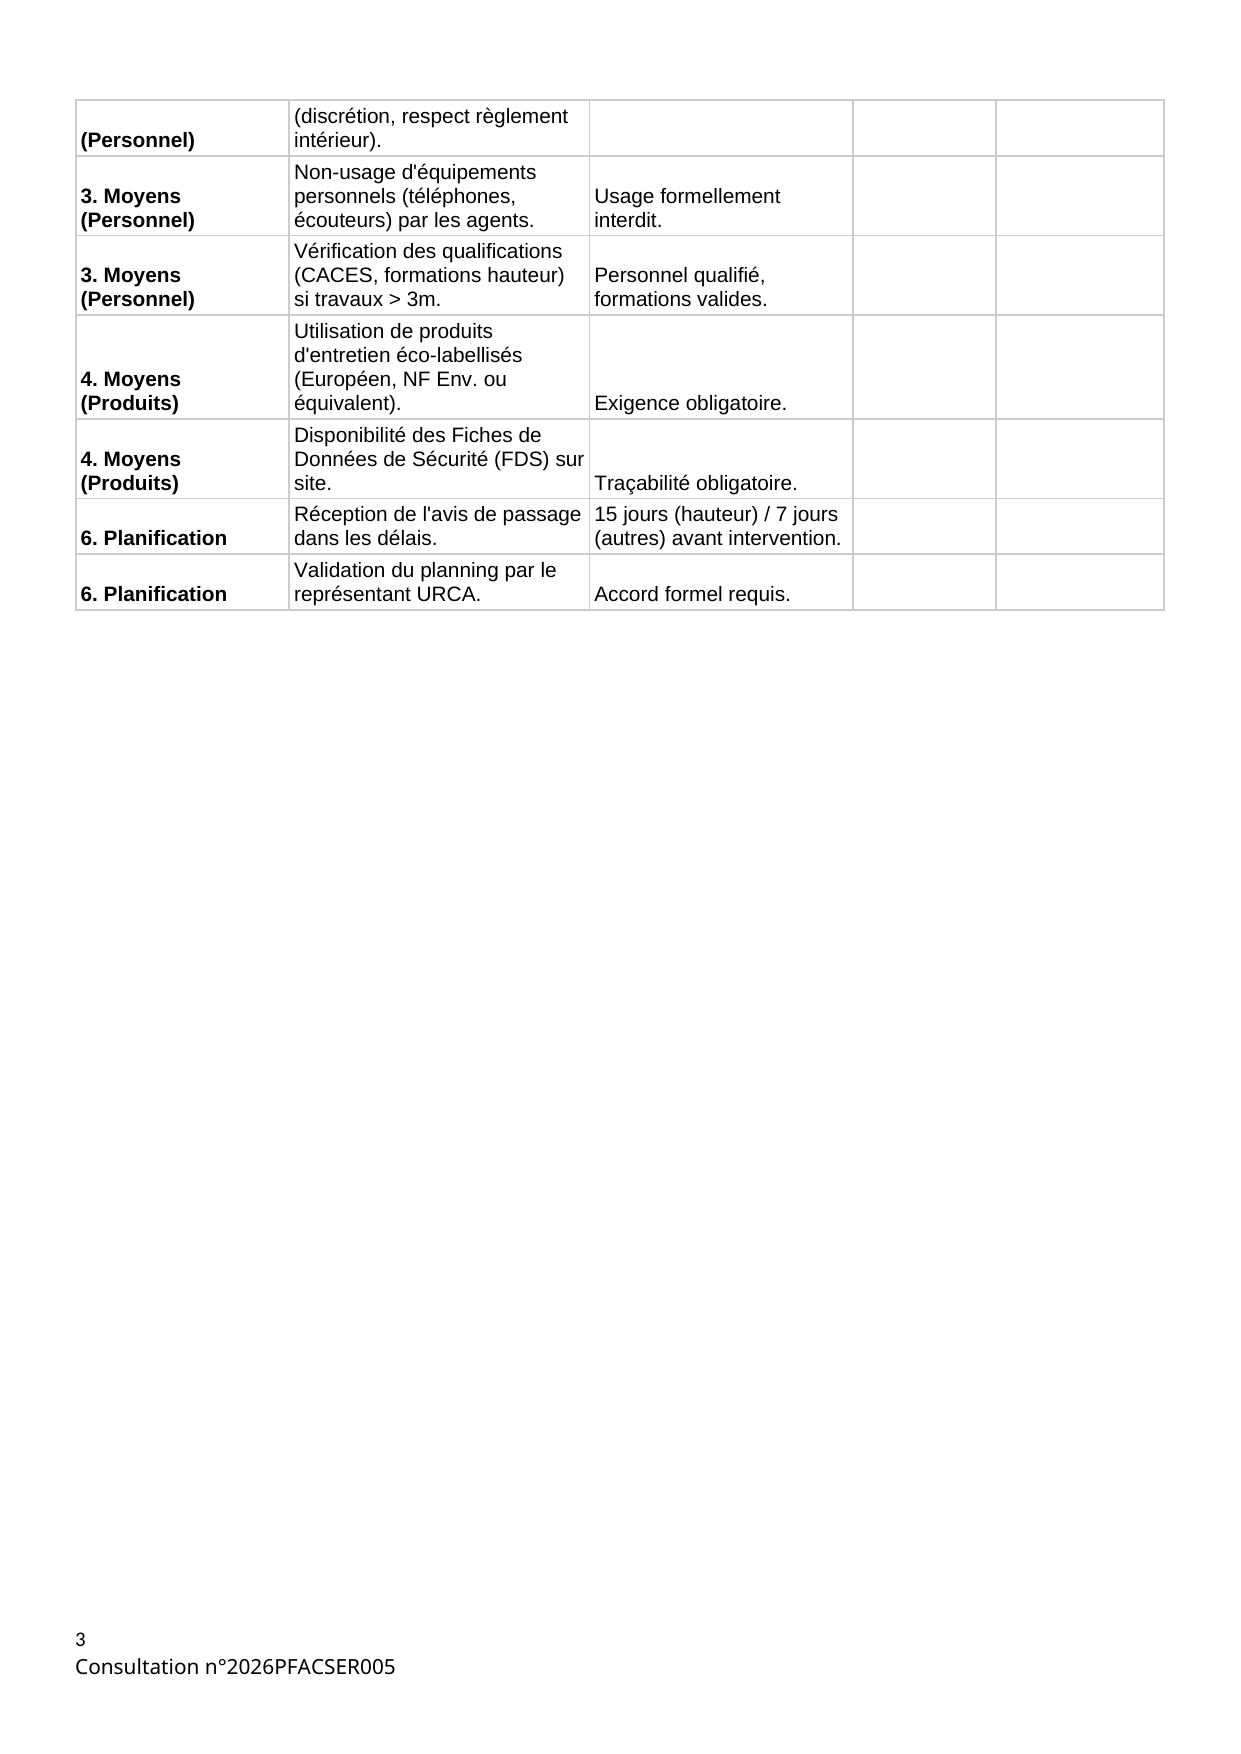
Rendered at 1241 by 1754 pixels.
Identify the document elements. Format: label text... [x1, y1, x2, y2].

table_cell [854, 499, 995, 553]
table_cell 3. Moyens (Personnel) [77, 236, 288, 314]
table_cell [854, 555, 995, 609]
table_cell [997, 499, 1163, 553]
table_cell 4. Moyens (Produits) [77, 420, 288, 498]
table_cell Personnel qualifié, formations valides. [590, 236, 852, 314]
table_cell [854, 420, 995, 498]
table_cell 6. Planification [77, 499, 288, 553]
table_cell Usage formellement interdit. [590, 157, 852, 234]
table_cell Utilisation de produits d'entretien éco-labellisés (Européen, NF Env. ou équivalent). [290, 316, 589, 418]
table_cell [997, 101, 1163, 155]
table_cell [77, 101, 288, 155]
table_cell Disponibilité des Fiches de Données de Sécurité (FDS) sur site. [290, 420, 589, 498]
table_cell Réception de l'avis de passage dans les délais. [290, 499, 589, 553]
table_cell Exigence obligatoire. [590, 316, 852, 418]
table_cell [290, 101, 589, 155]
table_cell 15 jours (hauteur) / 7 jours (autres) avant intervention. [590, 499, 852, 553]
table_cell [997, 157, 1163, 234]
table_cell [854, 236, 995, 314]
table_cell [854, 316, 995, 418]
table_cell [997, 316, 1163, 418]
table_cell [997, 555, 1163, 609]
table_cell 3. Moyens (Personnel) [77, 157, 288, 234]
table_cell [590, 101, 852, 155]
table_cell Non-usage d'équipements personnels (téléphones, écouteurs) par les agents. [290, 157, 589, 234]
table_cell [854, 157, 995, 234]
table_cell Validation du planning par le représentant URCA. [290, 555, 589, 609]
table_cell [854, 101, 995, 155]
table_cell [997, 420, 1163, 498]
table_cell [997, 236, 1163, 314]
table_cell Traçabilité obligatoire. [590, 420, 852, 498]
table_cell Vérification des qualifications (CACES, formations hauteur) si travaux > 3m. [290, 236, 589, 314]
table_cell Accord formel requis. [590, 555, 852, 609]
table_cell 6. Planification [77, 555, 288, 609]
table_cell 4. Moyens (Produits) [77, 316, 288, 418]
